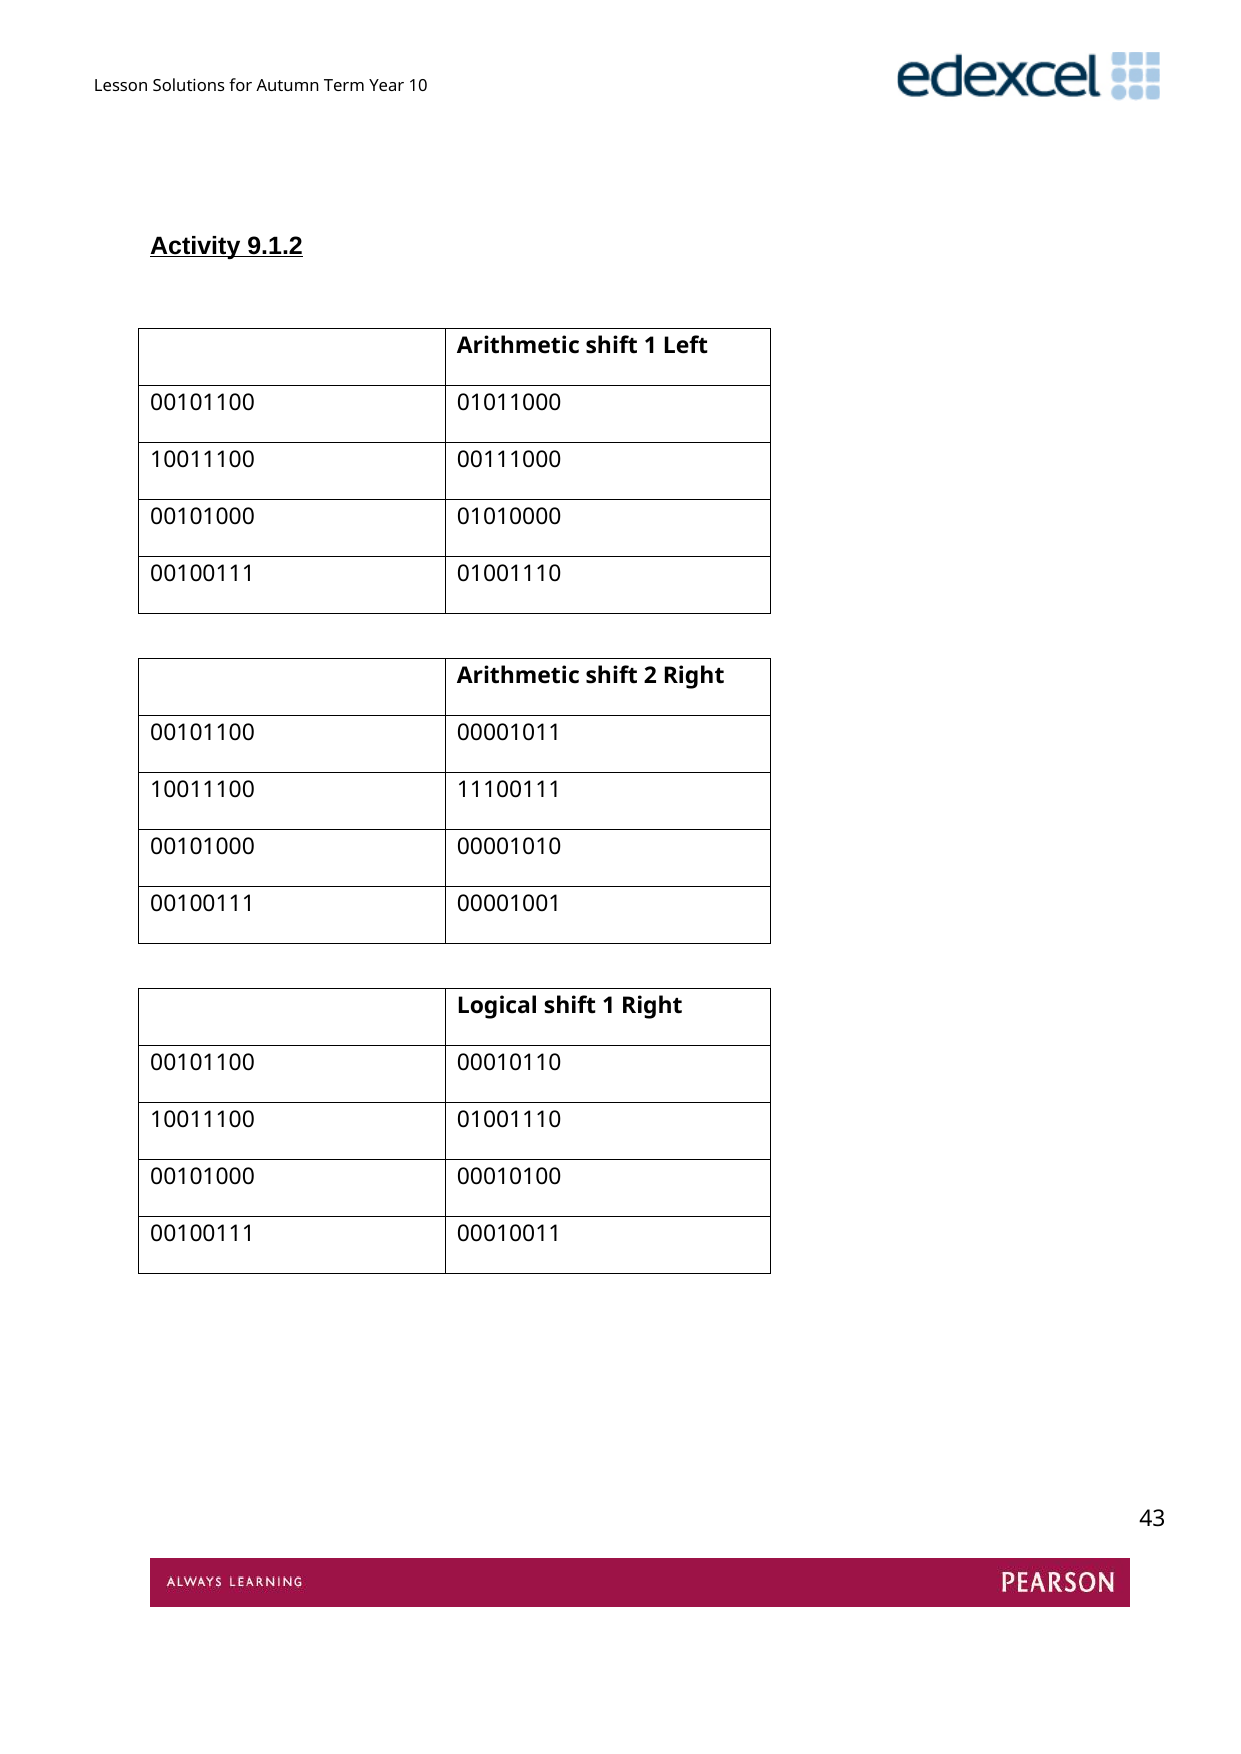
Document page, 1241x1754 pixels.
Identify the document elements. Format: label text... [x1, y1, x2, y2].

table_cell 00101100 [139, 716, 445, 772]
table_cell 00100111 [139, 557, 445, 613]
table_cell 00101000 [139, 500, 445, 556]
picture [897, 52, 1160, 101]
table_cell 00111000 [446, 443, 770, 499]
picture [150, 1558, 1130, 1607]
table_cell 10011100 [139, 443, 445, 499]
table_cell 00001011 [446, 716, 770, 772]
table_cell 00001001 [446, 887, 770, 943]
table_cell 01010000 [446, 500, 770, 556]
table_cell 01001110 [446, 557, 770, 613]
table_cell 00001010 [446, 830, 770, 886]
table_cell 00101100 [139, 1046, 445, 1102]
table_cell 00100111 [139, 1217, 445, 1273]
table_cell 00101100 [139, 386, 445, 442]
table_header [139, 659, 445, 715]
table_cell 00010110 [446, 1046, 770, 1102]
table_cell 01011000 [446, 386, 770, 442]
table_cell 00101000 [139, 1160, 445, 1216]
table_header [139, 989, 445, 1045]
table_cell 01001110 [446, 1103, 770, 1159]
table_cell 10011100 [139, 773, 445, 829]
table_cell 00010100 [446, 1160, 770, 1216]
table_header Arithmetic shift 2 Right [446, 659, 770, 715]
table_cell 00100111 [139, 887, 445, 943]
table_cell 00101000 [139, 830, 445, 886]
table_cell 11100111 [446, 773, 770, 829]
table_cell 10011100 [139, 1103, 445, 1159]
table_header Arithmetic shift 1 Left [446, 329, 770, 385]
text Activity 9.1.2 [150, 231, 1165, 259]
table_header Logical shift 1 Right [446, 989, 770, 1045]
table_header [139, 329, 445, 385]
table_cell 00010011 [446, 1217, 770, 1273]
